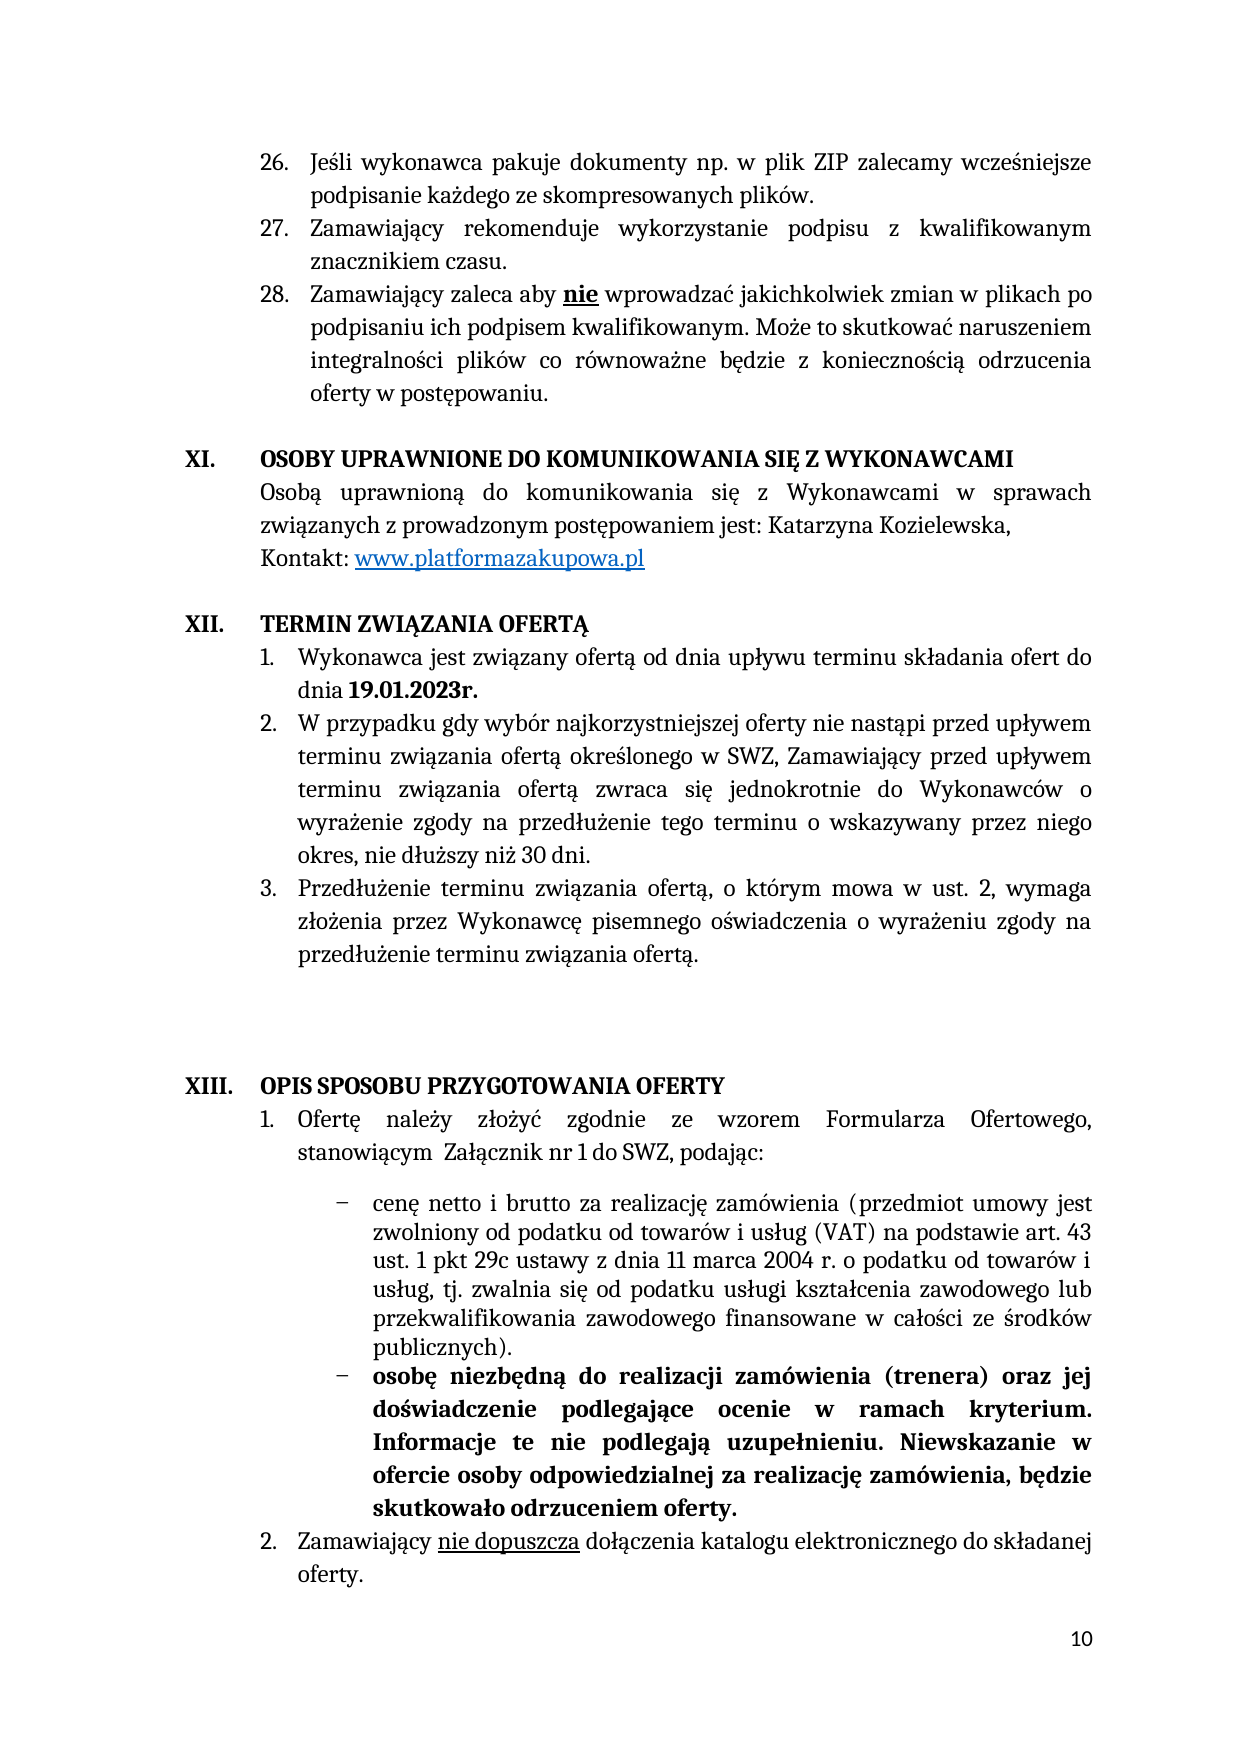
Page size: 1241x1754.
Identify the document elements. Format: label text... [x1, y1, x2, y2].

list cenę netto i brutto za realizację zamówienia (przedmiot umowy jest zwolniony od podatku od towarów i usług (VAT) na podstawie art. 43 ust. 1 pkt 29c ustawy z dnia 11 marca 2004 r. o podatku od towarów i usług, tj. zwalnia się od podatku usługi kształcenia zawodowego lub przekwalifikowania zawodowego finansowane w całości ze środków publicznych). [335, 1188, 1093, 1361]
list Wykonawca jest związany ofertą od dnia upływu terminu składania ofert do dnia 19.01.2023r. [260, 643, 1093, 705]
list Zamawiający zaleca aby nie wprowadzać jakichkolwiek zmian w plikach po podpisaniu ich podpisem kwalifikowanym. Może to skutkować naruszeniem integralności plików co równoważne będzie z koniecznością odrzucenia oferty w postępowaniu. [260, 280, 1093, 407]
list Osobą uprawnioną do komunikowania się z Wykonawcami w sprawach związanych z prowadzonym postępowaniem jest: Katarzyna Kozielewska, [260, 478, 1093, 539]
list W przypadku gdy wybór najkorzystniejszej oferty nie nastąpi przed upływem terminu związania ofertą określonego w SWZ, Zamawiający przed upływem terminu związania ofertą zwraca się jednokrotnie do Wykonawców o wyrażenie zgody na przedłużenie tego terminu o wskazywany przez niego okres, nie dłuższy niż 30 dni. [260, 709, 1093, 870]
list TERMIN ZWIĄZANIA OFERTĄ [185, 610, 1093, 639]
list Zamawiający nie dopuszcza dołączenia katalogu elektronicznego do składanej oferty. [260, 1527, 1093, 1589]
list Jeśli wykonawca pakuje dokumenty np. w plik ZIP zalecamy wcześniejsze podpisanie każdego ze skompresowanych plików. [260, 148, 1093, 209]
list Przedłużenie terminu związania ofertą, o którym mowa w ust. 2, wymaga złożenia przez Wykonawcę pisemnego oświadczenia o wyrażeniu zgody na przedłużenie terminu związania ofertą. [260, 874, 1093, 969]
list OSOBY UPRAWNIONE DO KOMUNIKOWANIA SIĘ Z WYKONAWCAMI [185, 445, 1093, 473]
list Ofertę należy złożyć zgodnie ze wzorem Formularza Ofertowego, stanowiącym Załącznik nr 1 do SWZ, podając: [260, 1105, 1093, 1167]
list osobę niezbędną do realizacji zamówienia (trenera) oraz jej doświadczenie podlegające ocenie w ramach kryterium. Informacje te nie podlegają uzupełnieniu. Niewskazanie w ofercie osoby odpowiedzialnej za realizację zamówienia, będzie skutkowało odrzuceniem oferty. [335, 1361, 1093, 1523]
list Kontakt: www.platformazakupowa.pl [260, 544, 1093, 573]
list Zamawiający rekomenduje wykorzystanie podpisu z kwalifikowanym znacznikiem czasu. [260, 214, 1093, 275]
list OPIS SPOSOBU PRZYGOTOWANIA OFERTY [185, 1072, 1093, 1101]
